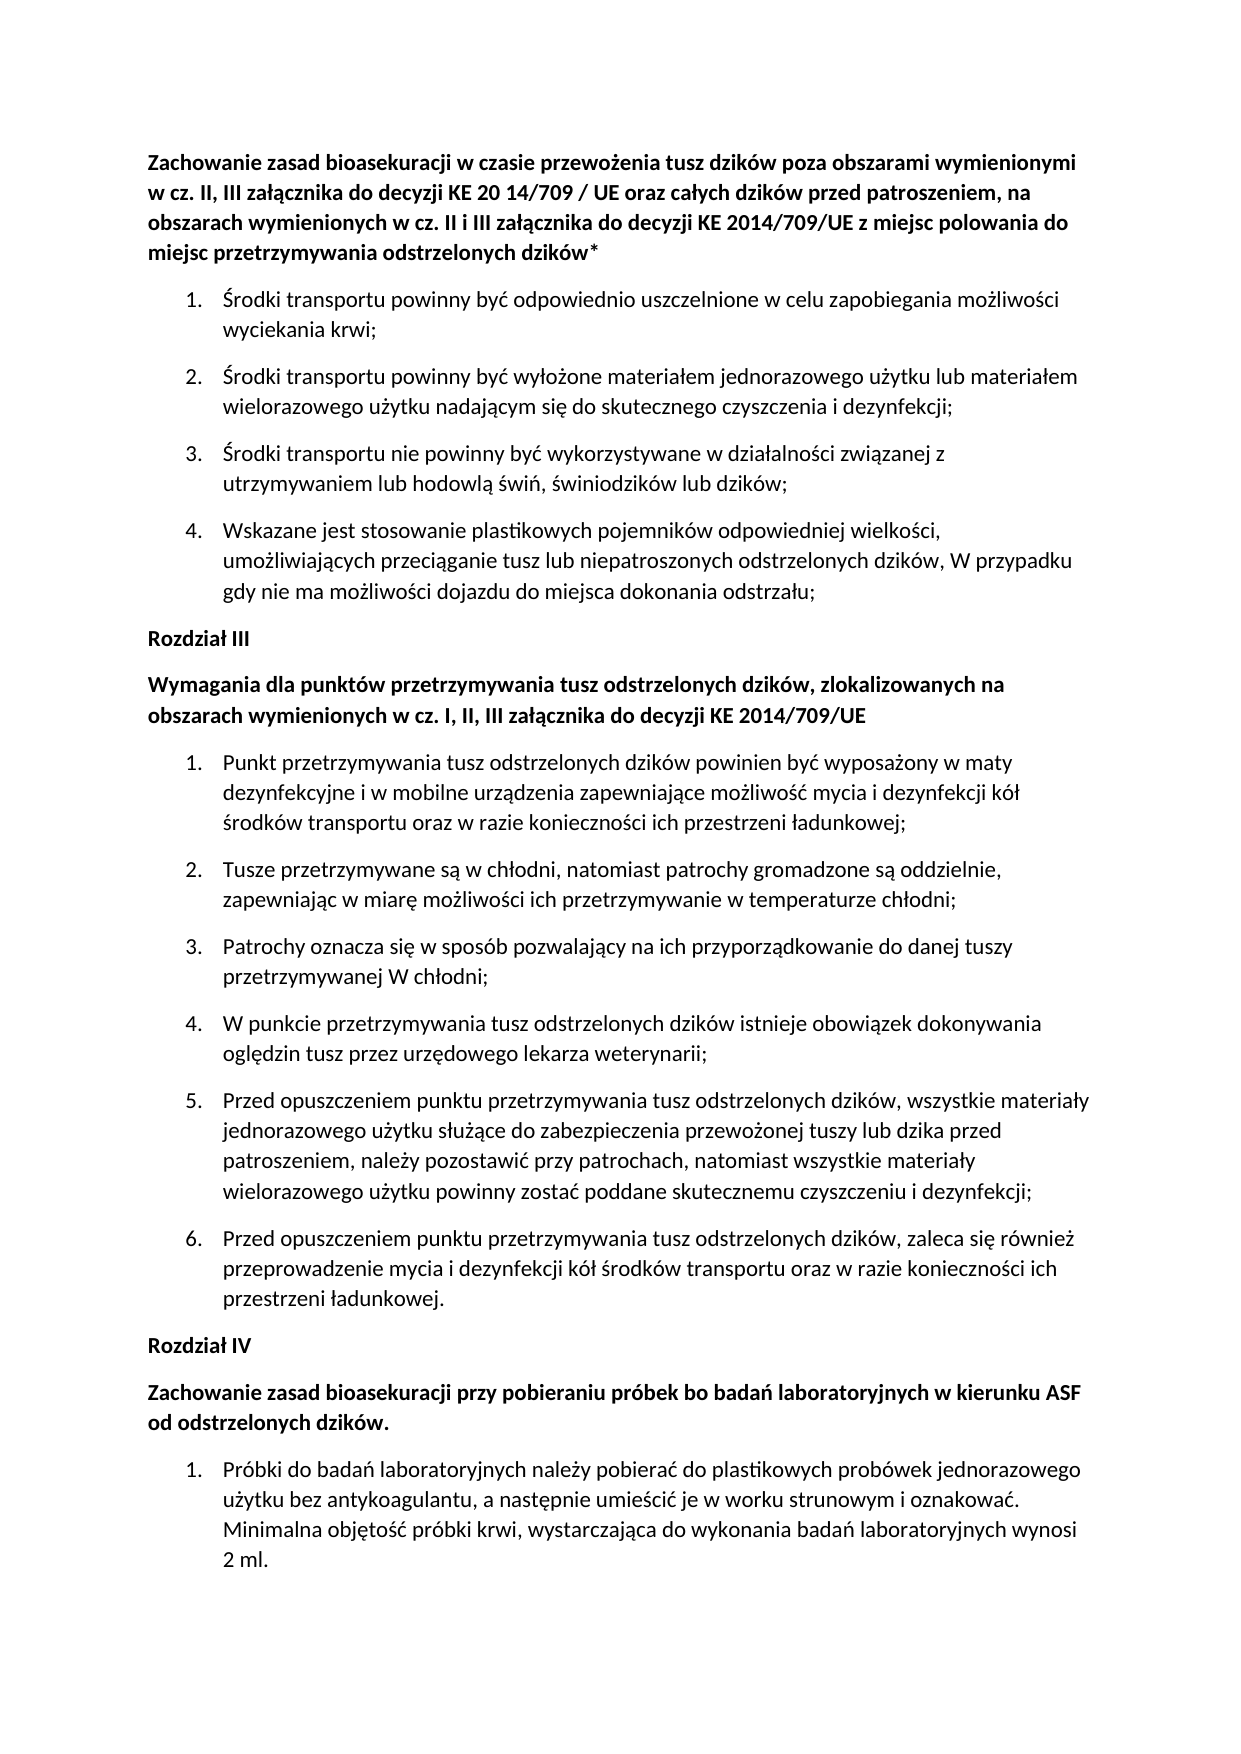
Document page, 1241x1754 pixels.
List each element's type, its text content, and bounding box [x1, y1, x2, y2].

text Zachowanie zasad bioasekuracji przy pobieraniu próbek bo badań laboratoryjnych w kierunku ASF od odstrzelonych dzików. [148, 1378, 1093, 1436]
list Patrochy oznacza się w sposób pozwalający na ich przyporządkowanie do danej tuszy przetrzymywanej W chłodni; [185, 932, 1093, 990]
list W punkcie przetrzymywania tusz odstrzelonych dzików istnieje obowiązek dokonywania oględzin tusz przez urzędowego lekarza weterynarii; [185, 1009, 1093, 1067]
text Wymagania dla punktów przetrzymywania tusz odstrzelonych dzików, zlokalizowanych na obszarach wymienionych w cz. I, II, III załącznika do decyzji KE 2014/709/UE [148, 671, 1093, 729]
list Środki transportu powinny być odpowiednio uszczelnione w celu zapobiegania możliwości wyciekania krwi; [185, 285, 1093, 343]
list Przed opuszczeniem punktu przetrzymywania tusz odstrzelonych dzików, wszystkie materiały jednorazowego użytku służące do zabezpieczenia przewożonej tuszy lub dzika przed patroszeniem, należy pozostawić przy patrochach, natomiast wszystkie materiały wielorazowego użytku powinny zostać poddane skutecznemu czyszczeniu i dezynfekcji; [185, 1086, 1093, 1205]
list Wskazane jest stosowanie plastikowych pojemników odpowiedniej wielkości, umożliwiających przeciąganie tusz lub niepatroszonych odstrzelonych dzików, W przypadku gdy nie ma możliwości dojazdu do miejsca dokonania odstrzału; [185, 516, 1093, 605]
text Rozdział IV [148, 1331, 1093, 1359]
text Zachowanie zasad bioasekuracji w czasie przewożenia tusz dzików poza obszarami wymienionymi w cz. II, III załącznika do decyzji KE 20 14/709 / UE oraz całych dzików przed patroszeniem, na obszarach wymienionych w cz. II i III załącznika do decyzji KE 2014/709/UE z miejsc polowania do miejsc przetrzymywania odstrzelonych dzików* [148, 148, 1093, 266]
list Punkt przetrzymywania tusz odstrzelonych dzików powinien być wyposażony w maty dezynfekcyjne i w mobilne urządzenia zapewniające możliwość mycia i dezynfekcji kół środków transportu oraz w razie konieczności ich przestrzeni ładunkowej; [185, 748, 1093, 836]
list Próbki do badań laboratoryjnych należy pobierać do plastikowych probówek jednorazowego użytku bez antykoagulantu, a następnie umieścić je w worku strunowym i oznakować. Minimalna objętość próbki krwi, wystarczająca do wykonania badań laboratoryjnych wynosi 2 ml. [185, 1455, 1093, 1573]
list Środki transportu nie powinny być wykorzystywane w działalności związanej z utrzymywaniem lub hodowlą świń, świniodzików lub dzików; [185, 439, 1093, 497]
list Tusze przetrzymywane są w chłodni, natomiast patrochy gromadzone są oddzielnie, zapewniając w miarę możliwości ich przetrzymywanie w temperaturze chłodni; [185, 855, 1093, 913]
list Przed opuszczeniem punktu przetrzymywania tusz odstrzelonych dzików, zaleca się również przeprowadzenie mycia i dezynfekcji kół środków transportu oraz w razie konieczności ich przestrzeni ładunkowej. [185, 1224, 1093, 1312]
text Rozdział III [148, 624, 1093, 652]
list Środki transportu powinny być wyłożone materiałem jednorazowego użytku lub materiałem wielorazowego użytku nadającym się do skutecznego czyszczenia i dezynfekcji; [185, 362, 1093, 420]
